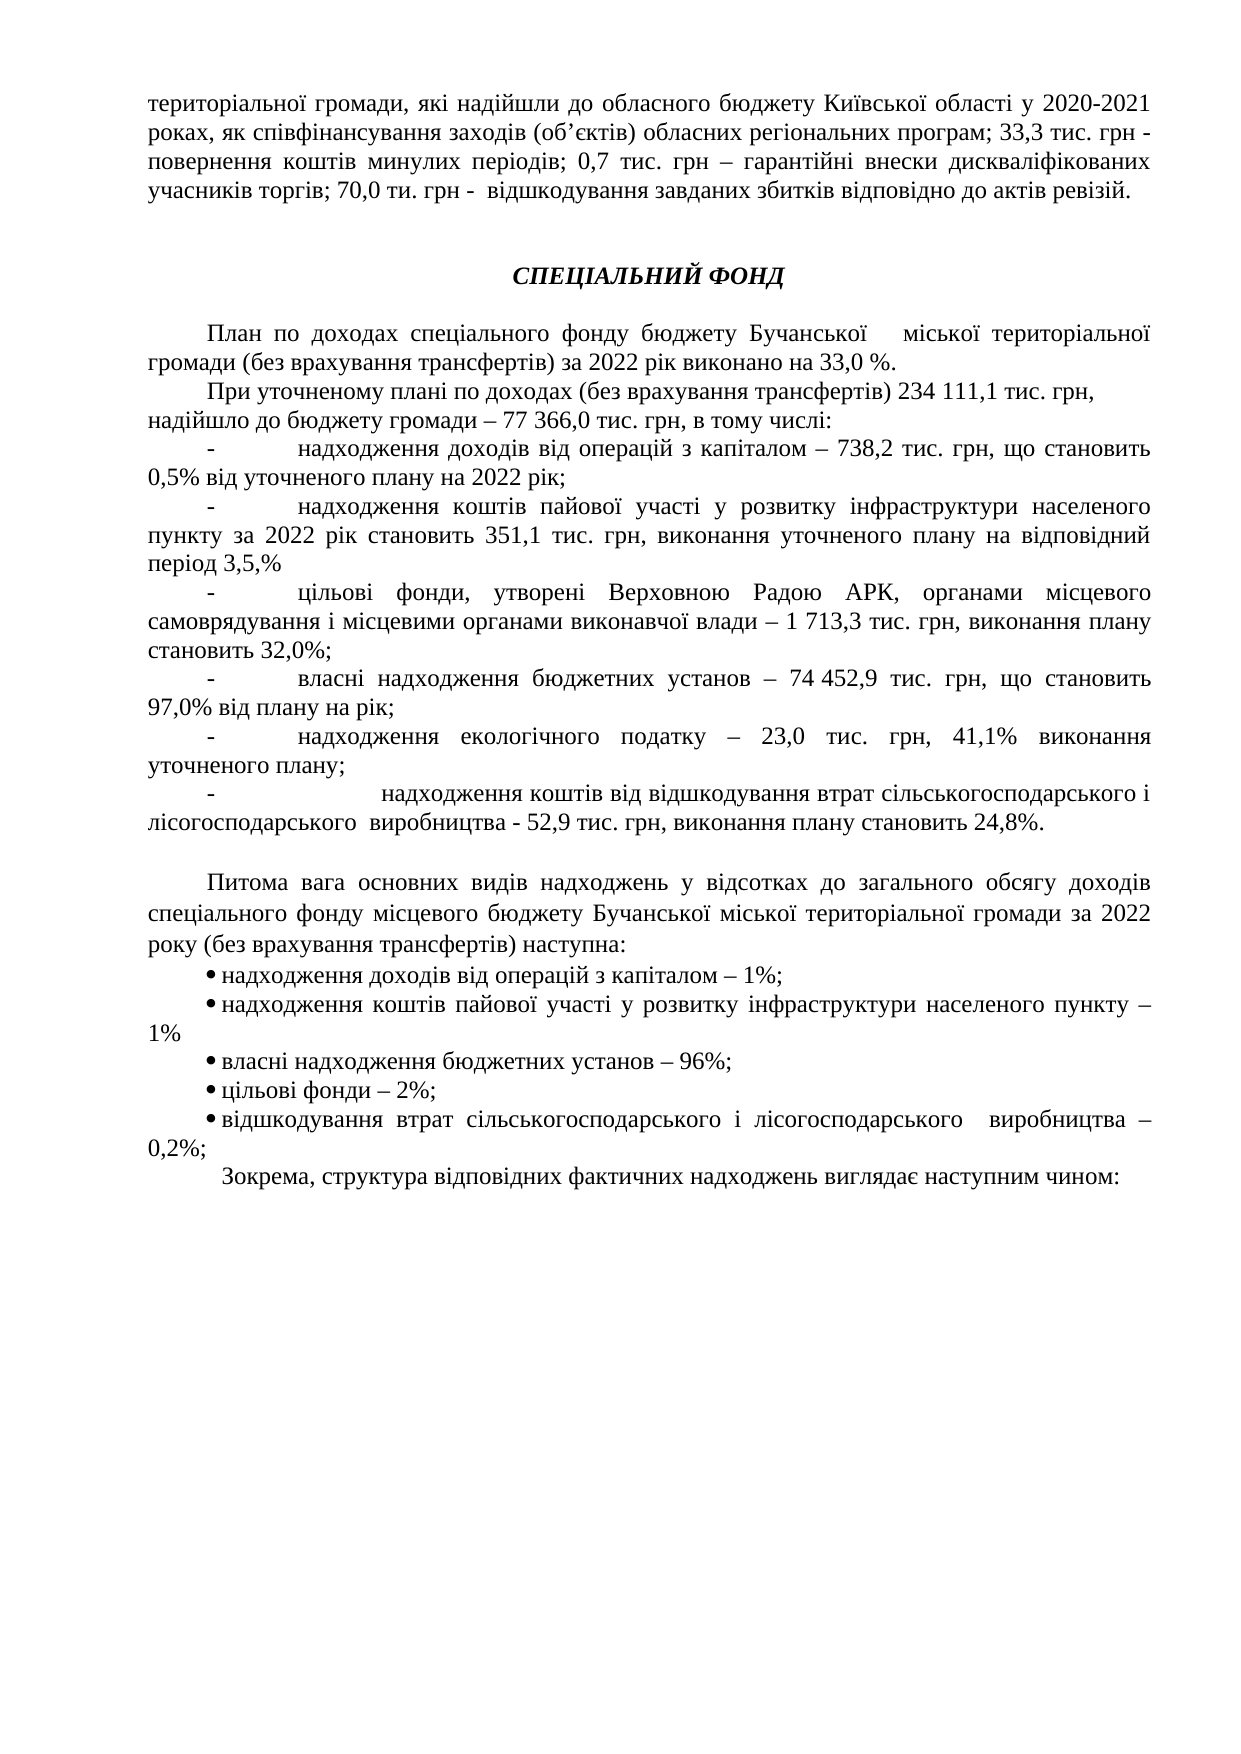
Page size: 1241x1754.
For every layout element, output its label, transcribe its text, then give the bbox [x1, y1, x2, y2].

list цільові фонди – 2%; [148, 1075, 1152, 1104]
list надходження коштів пайової участі у розвитку інфраструктури населеного пункту – 1% [148, 989, 1152, 1046]
list Питома вага основних видів надходжень у відсотках до загального обсягу доходів спеціального фонду місцевого бюджету Бучанської міської територіальної громади за 2022 року (без врахування трансфертів) наступна: [148, 867, 1152, 958]
list власні надходження бюджетних установ – 74 452,9 тис. грн, що становить 97,0% від плану на рік; [148, 663, 1152, 721]
list власні надходження бюджетних установ – 96%; [148, 1046, 1152, 1075]
list надходження коштів пайової участі у розвитку інфраструктури населеного пункту за 2022 рік становить 351,1 тис. грн, виконання уточненого плану на відповідний період 3,5,% [148, 491, 1152, 577]
list надходження коштів від відшкодування втрат сільськогосподарського і лісогосподарського виробництва - 52,9 тис. грн, виконання плану становить 24,8%. [148, 778, 1152, 836]
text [148, 88, 1152, 203]
list цiльовi фонди, утворені Верховною Радою АРК, органами місцевого самоврядування і місцевими органами виконавчої влади – 1 713,3 тис. грн, виконання плану становить 32,0%; [148, 577, 1152, 663]
text План по доходах спеціального фонду бюджету Бучанської міської територіальної громади (без врахування трансфертів) за 2022 рік виконано на 33,0 %. [148, 318, 1152, 376]
text СПЕЦІАЛЬНИЙ ФОНД [148, 261, 1152, 290]
list надходження доходів від операцій з капіталом – 738,2 тис. грн, що становить 0,5% від уточненого плану на 2022 рік; [148, 433, 1152, 491]
list надходження доходів від операцій з капіталом – 1%; [148, 960, 1152, 989]
text При уточненому плані по доходах (без врахування трансфертів) 234 111,1 тис. грн, надійшло до бюджету громади – 77 366,0 тис. грн, в тому числі: [148, 376, 1152, 433]
list надходження екологічного податку – 23,0 тис. грн, 41,1% виконання уточненого плану; [148, 721, 1152, 778]
list відшкодування втрат сільськогосподарського і лісогосподарського виробництва – 0,2%; [148, 1104, 1152, 1161]
list Зокрема, структура відповідних фактичних надходжень виглядає наступним чином: [148, 1161, 1152, 1190]
